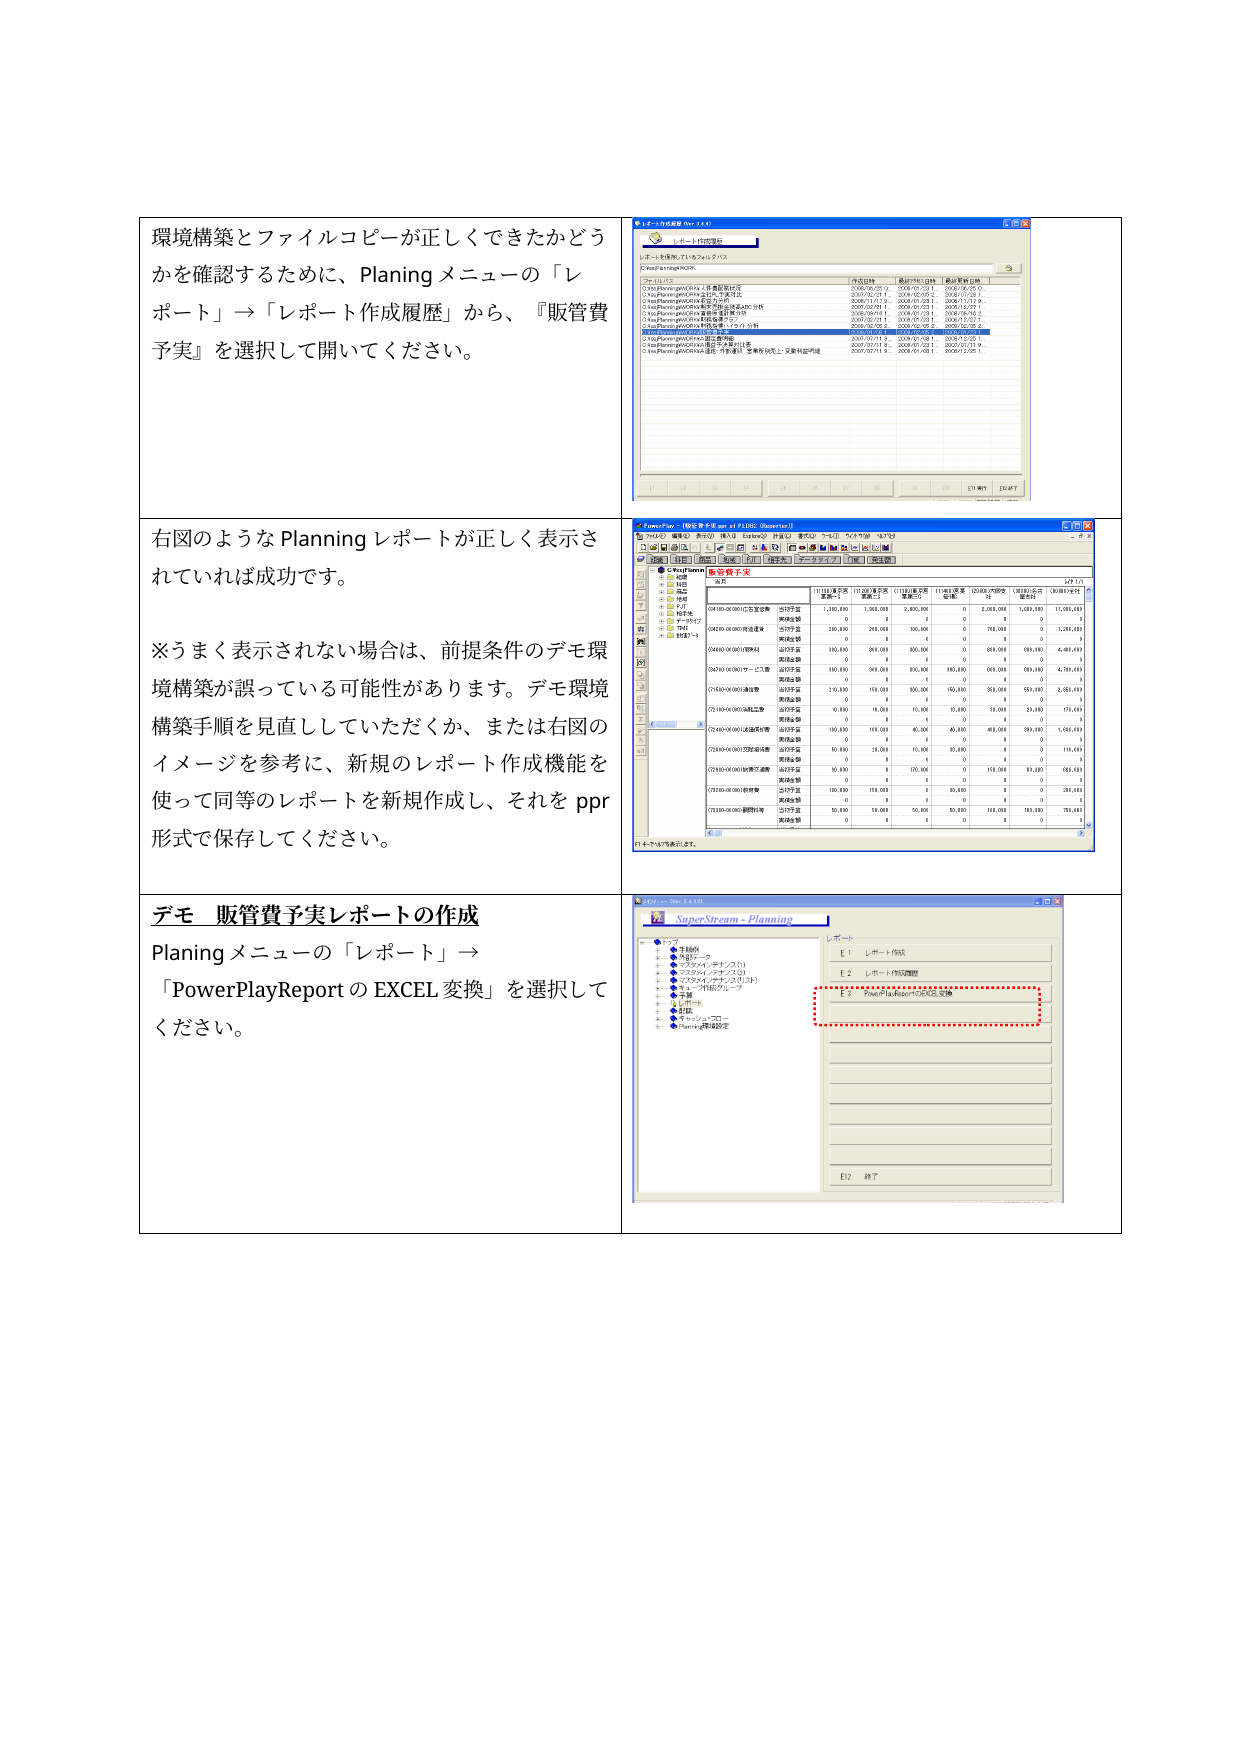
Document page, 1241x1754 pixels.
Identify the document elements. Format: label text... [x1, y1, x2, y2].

table_cell [622, 519, 1121, 894]
table_cell [622, 895, 1121, 1232]
table_cell [622, 218, 1121, 518]
table_cell デモ 販管費予実レポートの作成 Planingメニューの「レポート」→「PowerPlayReportのEXCEL変換」を選択してください。 [140, 895, 621, 1232]
picture [632, 895, 1064, 1203]
picture [632, 518, 1095, 852]
table_cell 環境構築とファイルコピーが正しくできたかどうかを確認するために、Planingメニューの「レポート」→「レポート作成履歴」から、『販管費予実』を選択して開いてください。 [140, 218, 621, 518]
table_cell 右図のようなPlanningレポートが正しく表示されていれば成功です。 ※うまく表示されない場合は、前提条件のデモ環境構築が誤っている可能性があります。デモ環境構築手順を見直ししていただくか、または右図のイメージを参考に、新規のレポート作成機能を使って同等のレポートを新規作成し、それをppr形式で保存してください。 [140, 519, 621, 894]
picture [632, 217, 1031, 501]
